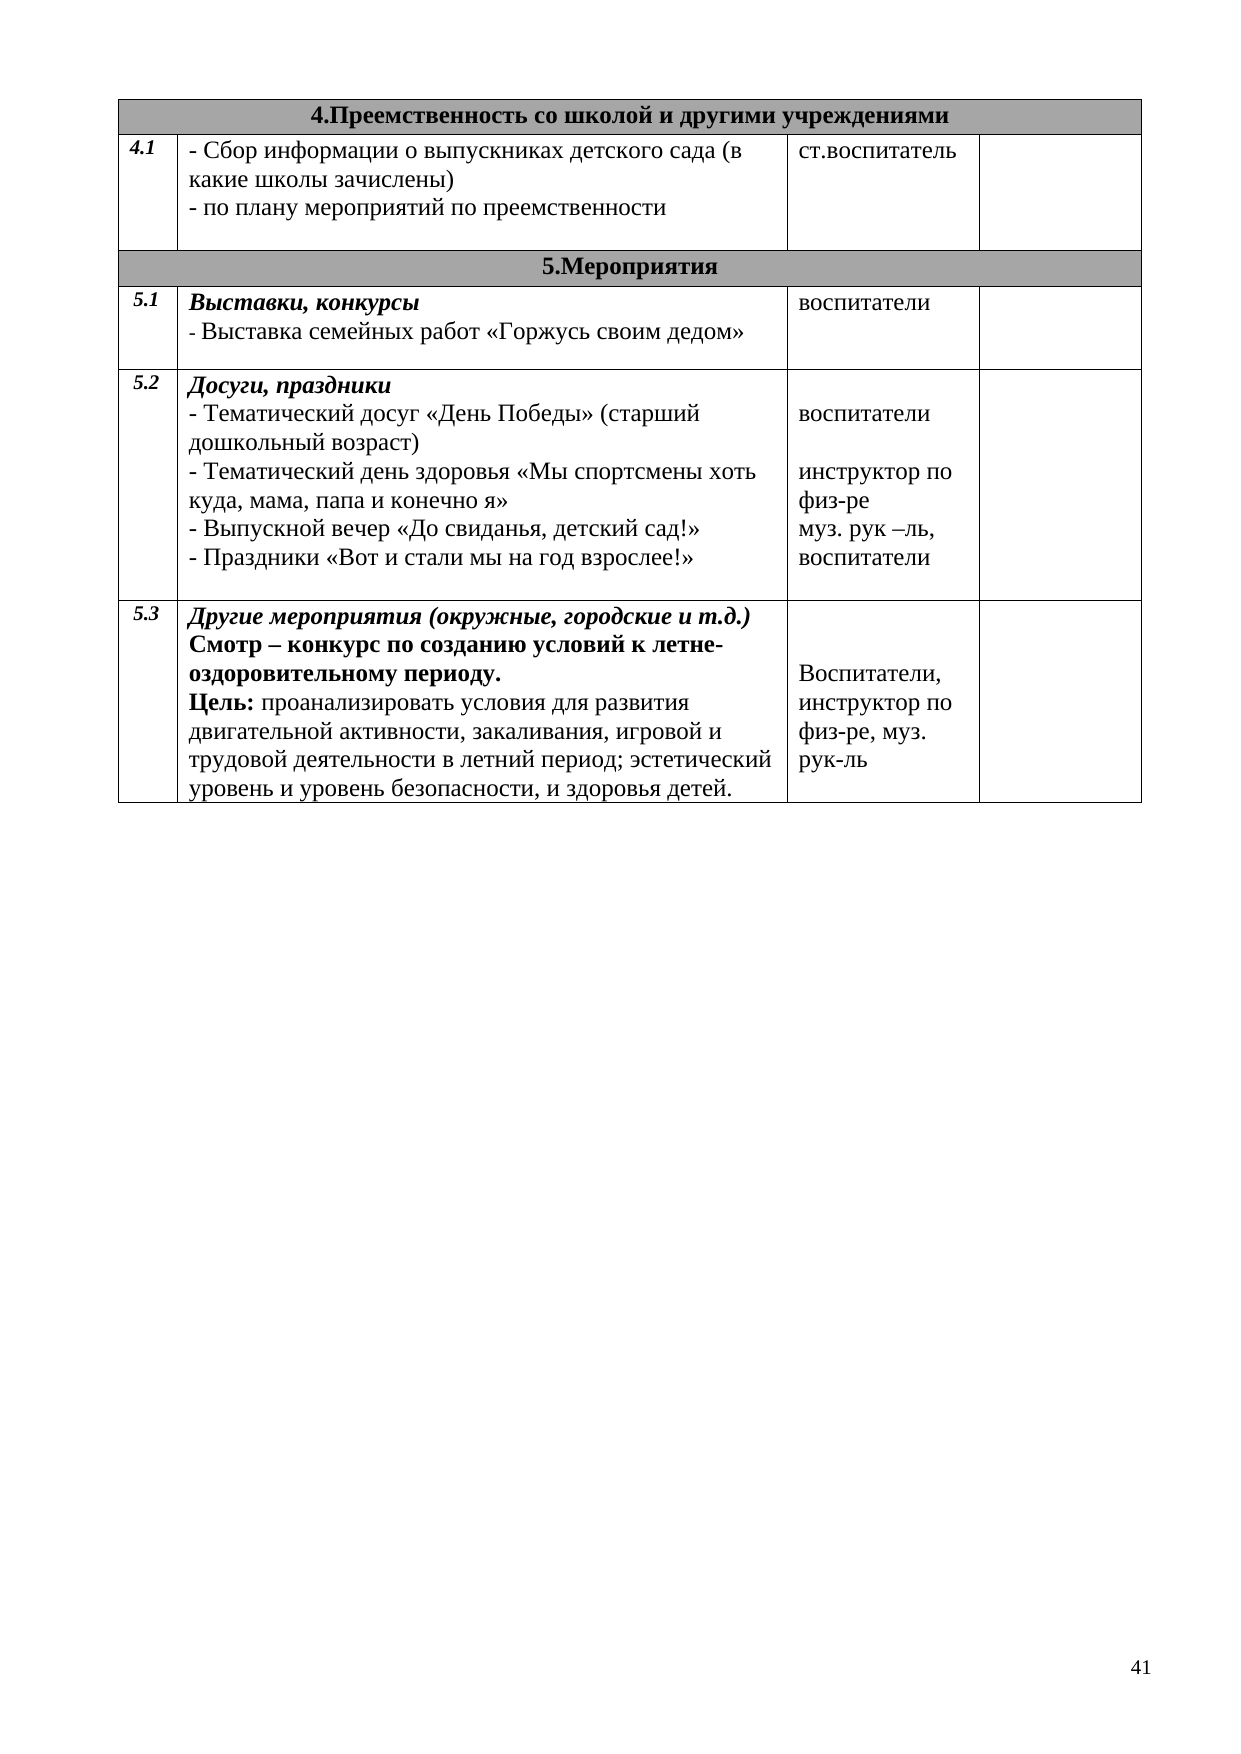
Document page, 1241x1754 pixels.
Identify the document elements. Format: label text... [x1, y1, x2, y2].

table_cell 5.2 [119, 370, 177, 600]
table_cell Досуги, праздники - Тематический досуг «День Победы» (старший дошкольный возраст) - Тематический день здоровья «Мы спортсмены хоть куда, мама, папа и конечно я» - Выпускной вечер «До свиданья, детский сад!» - Праздники «Вот и стали мы на год взрослее!» [178, 370, 787, 600]
table_cell - Сбор информации о выпускниках детского сада (в какие школы зачислены) - по плану мероприятий по преемственности [178, 135, 787, 250]
table_cell Выставки, конкурсы - Выставка семейных работ «Горжусь своим дедом» [178, 287, 787, 369]
table_cell 5.1 [119, 287, 177, 369]
table_cell [980, 287, 1141, 369]
table_cell [980, 370, 1141, 600]
table_cell воспитатели [788, 287, 979, 369]
table_cell 4.Преемственность со школой и другими учреждениями [119, 100, 1141, 134]
table_cell Воспитатели, инструктор по физ-ре, муз. рук-ль [788, 601, 979, 802]
table_cell воспитатели инструктор по физ-ре муз. рук –ль, воспитатели [788, 370, 979, 600]
table_cell 5.Мероприятия [119, 251, 1141, 286]
table_cell 4.1 [119, 135, 177, 250]
table_cell 5.3 [119, 601, 177, 802]
table_cell [980, 601, 1141, 802]
table_cell ст.воспитатель [788, 135, 979, 250]
table_cell Другие мероприятия (окружные, городские и т.д.) Смотр – конкурс по созданию условий к летне-оздоровительному периоду. Цель: проанализировать условия для развития двигательной активности, закаливания, игровой и трудовой деятельности в летний период; эстетический уровень и уровень безопасности, и здоровья детей. [178, 601, 787, 802]
table_cell [980, 135, 1141, 250]
